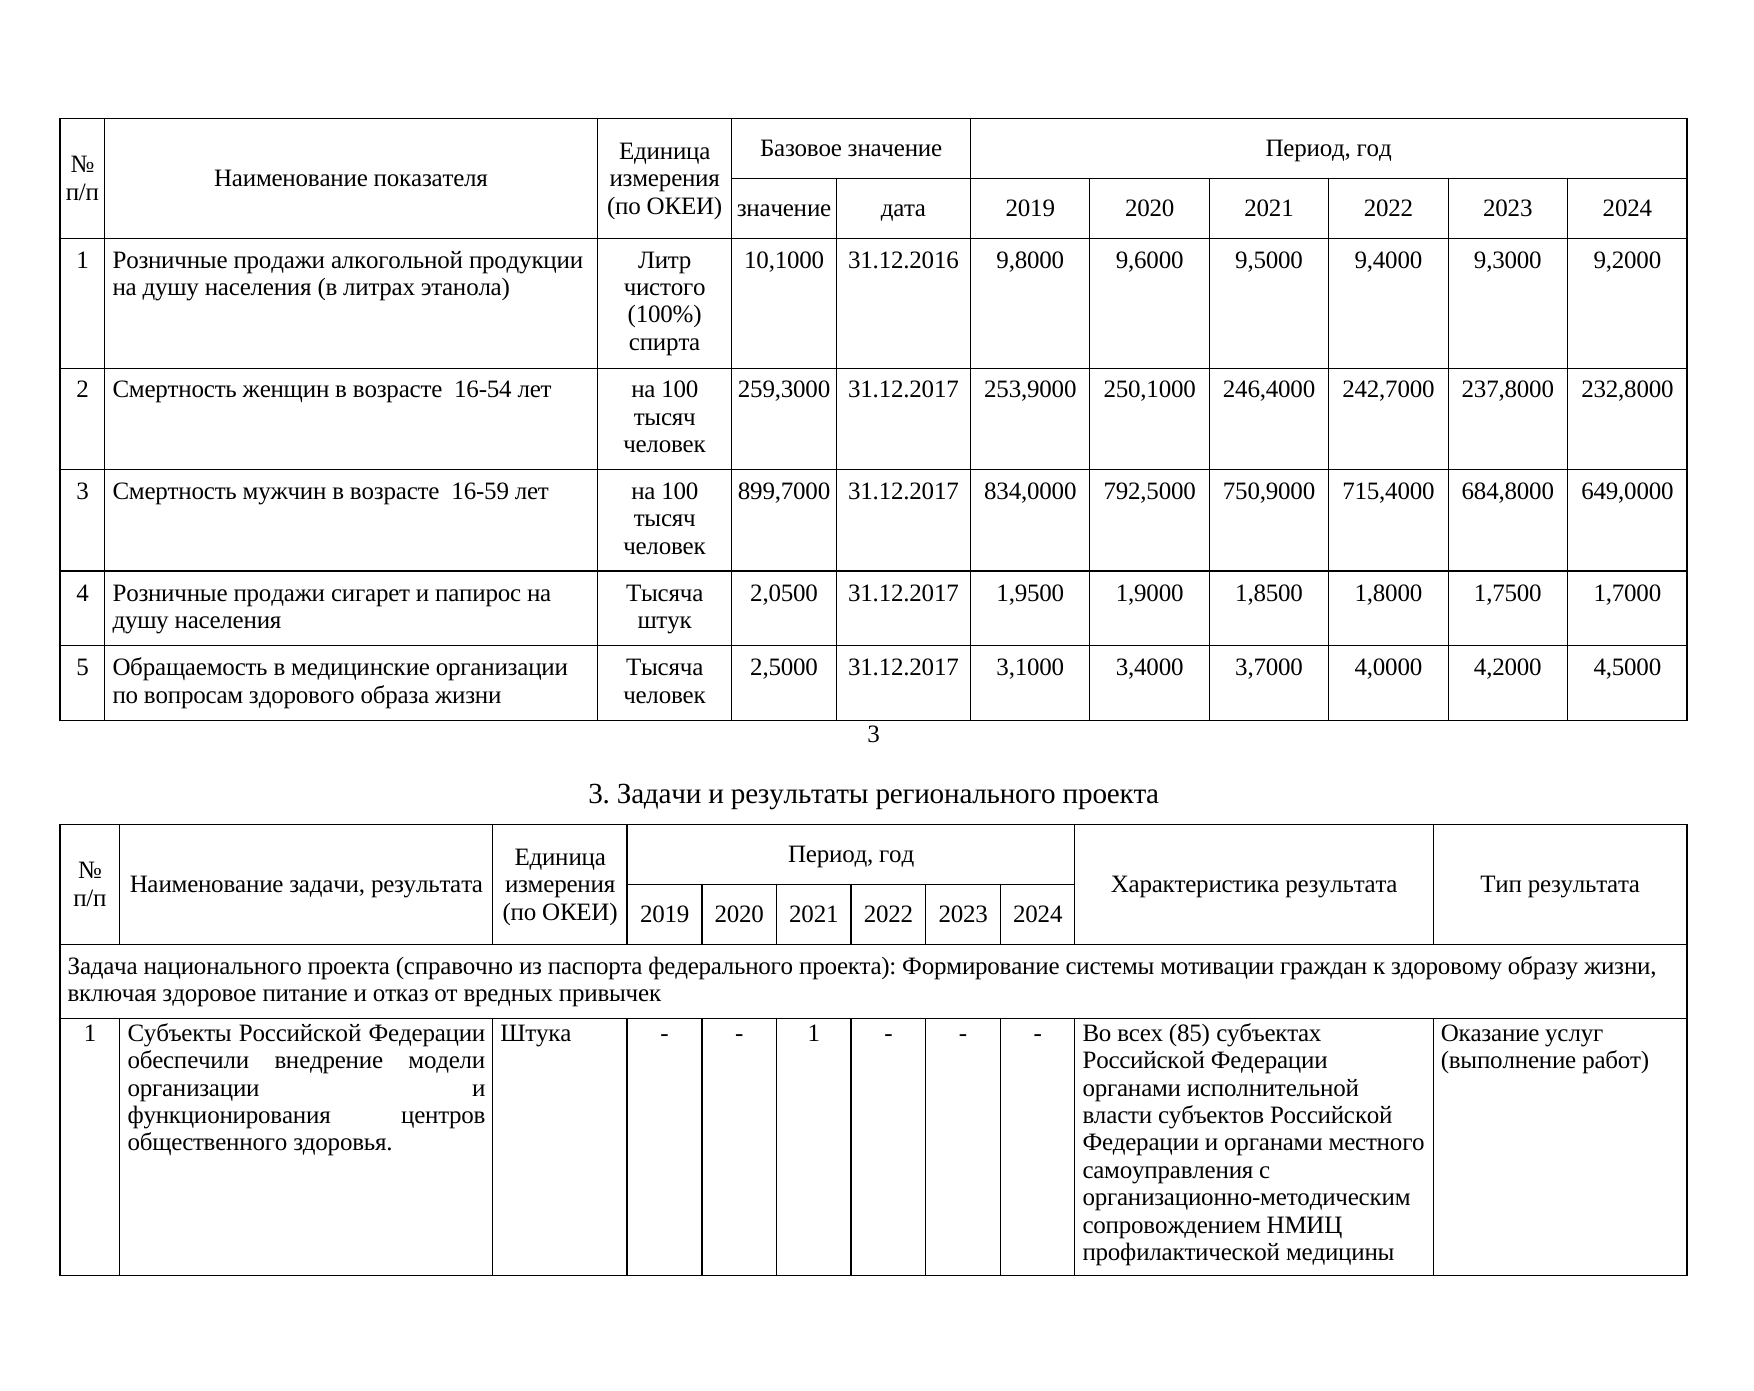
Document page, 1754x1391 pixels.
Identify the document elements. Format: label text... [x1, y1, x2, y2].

table_cell 2020 [703, 885, 776, 943]
table_cell Характеристика результата [1075, 825, 1433, 943]
table_cell 1 [777, 1019, 850, 1275]
table_cell Смертность женщин в возрасте 16-54 лет [105, 369, 597, 469]
table_cell 1,8500 [1210, 572, 1328, 645]
table_cell 3. Задачи и результаты регионального проекта [60, 764, 1687, 824]
table_cell Штука [493, 1019, 626, 1275]
table_cell Тысяча штук [598, 572, 731, 645]
table_cell 250,1000 [1090, 369, 1209, 469]
table_cell 31.12.2017 [837, 369, 970, 469]
table_cell Литр чистого (100%) спирта [598, 239, 731, 367]
table_cell 4,5000 [1568, 646, 1686, 719]
table_cell 3 [61, 470, 104, 570]
table_cell Период, год [628, 825, 1074, 884]
table_cell 4,0000 [1329, 646, 1448, 719]
table_cell 2022 [1329, 179, 1448, 237]
table_cell 1,7500 [1449, 572, 1567, 645]
table_cell 3 [60, 721, 1687, 764]
table_cell Тысяча человек [598, 646, 731, 719]
table_cell 3,1000 [971, 646, 1089, 719]
table_cell 1,9500 [971, 572, 1089, 645]
table_cell Обращаемость в медицинские организации по вопросам здорового образа жизни [105, 646, 597, 719]
table_cell 246,4000 [1210, 369, 1328, 469]
table_cell Задача национального проекта (справочно из паспорта федерального проекта): Формирование системы мотивации граждан к здоровому образу жизни, включая здоровое питание и отказ от вредных привычек 0 [61, 945, 1686, 1018]
table_cell 1,7000 [1568, 572, 1686, 645]
table_cell - [703, 1019, 776, 1275]
table_cell 5 [61, 646, 104, 719]
table_cell - [926, 1019, 1000, 1275]
table_cell Единица измерения (по ОКЕИ) [598, 119, 731, 237]
table_cell 31.12.2017 [837, 646, 970, 719]
table_cell 750,9000 [1210, 470, 1328, 570]
table_cell 3,7000 [1210, 646, 1328, 719]
table_cell 242,7000 [1329, 369, 1448, 469]
table_cell 1,8000 [1329, 572, 1448, 645]
table_cell 2 [61, 369, 104, 469]
table_cell 792,5000 [1090, 470, 1209, 570]
table_cell на 100 тысяч человек [598, 369, 731, 469]
table_cell 9,3000 [1449, 239, 1567, 367]
table_cell 2021 [1210, 179, 1328, 237]
table_cell 2019 [628, 885, 701, 943]
table_cell Тип результата [1434, 825, 1686, 943]
table_cell 3,4000 [1090, 646, 1209, 719]
table_cell 649,0000 [1568, 470, 1686, 570]
table_cell 684,8000 [1449, 470, 1567, 570]
table_cell 2023 [926, 885, 1000, 943]
table_cell 834,0000 [971, 470, 1089, 570]
table_cell 1,9000 [1090, 572, 1209, 645]
table_cell - [852, 1019, 925, 1275]
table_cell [120, 1019, 492, 1275]
table_cell дата [837, 179, 970, 237]
table_cell 232,8000 [1568, 369, 1686, 469]
table_cell 2,0500 [732, 572, 836, 645]
table_cell 2019 [971, 179, 1089, 237]
table_cell 9,5000 [1210, 239, 1328, 367]
table_cell 9,2000 [1568, 239, 1686, 367]
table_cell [1434, 1019, 1686, 1275]
table_cell 2021 [777, 885, 850, 943]
table_cell 9,6000 [1090, 239, 1209, 367]
table_cell 1 [61, 239, 104, 367]
table_cell - [1001, 1019, 1074, 1275]
table_cell 31.12.2017 [837, 470, 970, 570]
table_cell 259,3000 [732, 369, 836, 469]
table_cell 31.12.2017 [837, 572, 970, 645]
table_cell 715,4000 [1329, 470, 1448, 570]
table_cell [1075, 1019, 1433, 1275]
table_cell 2020 [1090, 179, 1209, 237]
table_cell 2023 [1449, 179, 1567, 237]
table_cell Базовое значение [732, 119, 970, 178]
table_cell № п/п [61, 119, 104, 237]
table_cell 1 [61, 1019, 119, 1275]
table_cell 2022 [852, 885, 925, 943]
table_cell 2024 [1001, 885, 1074, 943]
table_cell Единица измерения (по ОКЕИ) [493, 825, 626, 943]
table_cell 10,1000 [732, 239, 836, 367]
table_cell Период, год [971, 119, 1686, 178]
table_cell № п/п [61, 825, 119, 943]
table_cell 899,7000 [732, 470, 836, 570]
table_cell 9,4000 [1329, 239, 1448, 367]
table_cell - [628, 1019, 701, 1275]
table_cell 253,9000 [971, 369, 1089, 469]
table_cell 9,8000 [971, 239, 1089, 367]
table_cell Розничные продажи алкогольной продукции на душу населения (в литрах этанола) [105, 239, 597, 367]
table_cell 4 [61, 572, 104, 645]
table_cell 4,2000 [1449, 646, 1567, 719]
table_cell Наименование показателя [105, 119, 597, 237]
table_cell 237,8000 [1449, 369, 1567, 469]
table_cell 2,5000 [732, 646, 836, 719]
table_cell 2024 [1568, 179, 1686, 237]
table_cell значение [732, 179, 836, 237]
table_cell Наименование задачи, результата [120, 825, 492, 943]
table_cell Смертность мужчин в возрасте 16-59 лет [105, 470, 597, 570]
table_cell 31.12.2016 [837, 239, 970, 367]
table_cell Розничные продажи сигарет и папирос на душу населения [105, 572, 597, 645]
table_cell на 100 тысяч человек [598, 470, 731, 570]
